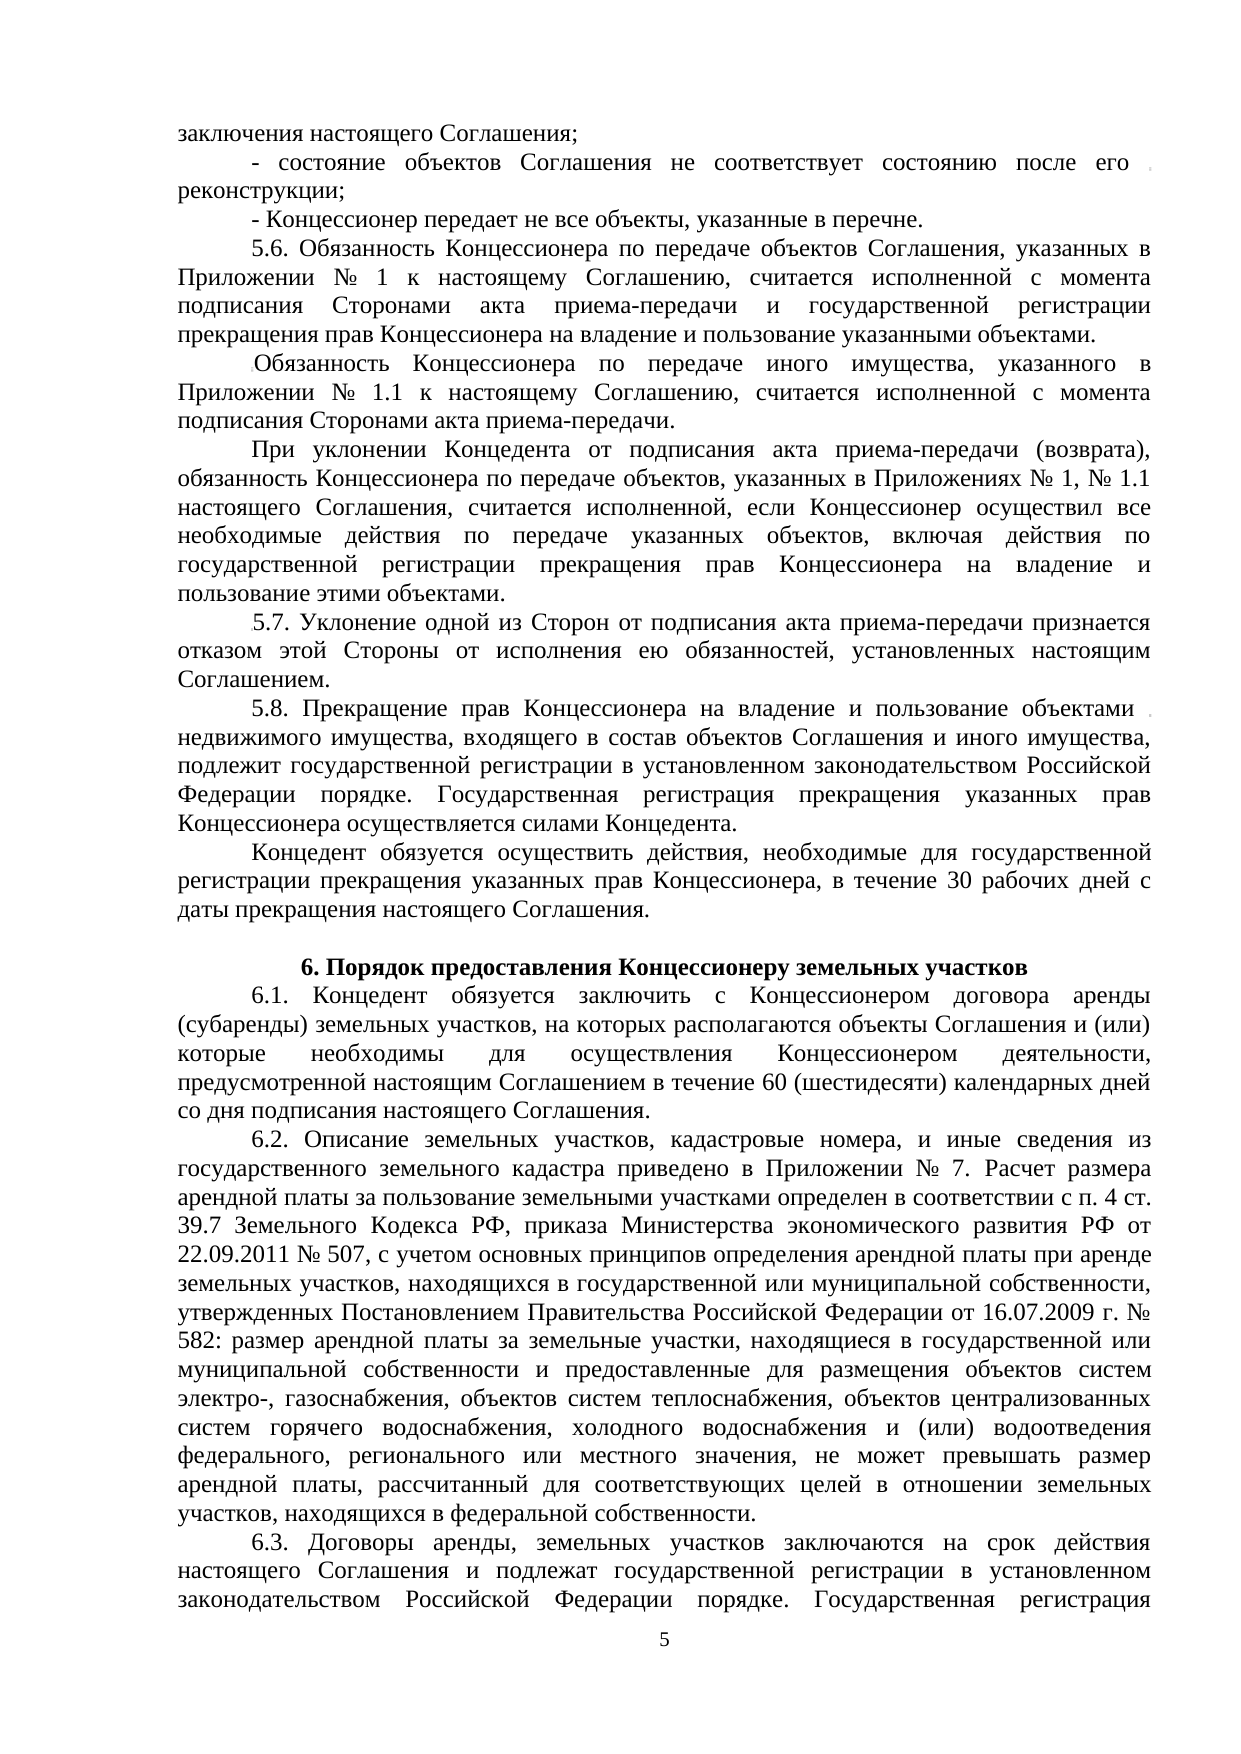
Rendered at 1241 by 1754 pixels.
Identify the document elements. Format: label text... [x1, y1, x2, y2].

text 5.8. Прекращение прав Концессионера на владение и пользование объектами недвижимого имущества, входящего в состав объектов Соглашения и иного имущества, подлежит государственной регистрации в установленном законодательством Российской Федерации порядке. Государственная регистрация прекращения указанных прав Концессионера осуществляется силами Концедента. [177, 693, 1152, 837]
text 5.7. Уклонение одной из Сторон от подписания акта приема-передачи признается отказом этой Стороны от исполнения ею обязанностей, установленных настоящим Соглашением. [177, 607, 1152, 693]
text Обязанность Концессионера по передаче иного имущества, указанного в Приложении № 1.1 к настоящему Соглашению, считается исполненной с момента подписания Сторонами акта приема-передачи. [177, 348, 1152, 434]
text Концедент обязуется осуществить действия, необходимые для государственной регистрации прекращения указанных прав Концессионера, в течение 30 рабочих дней с даты прекращения настоящего Соглашения. [177, 837, 1152, 923]
text 5.6. Обязанность Концессионера по передаче объектов Соглашения, указанных в Приложении № 1 к настоящему Соглашению, считается исполненной с момента подписания Сторонами акта приема-передачи и государственной регистрации прекращения прав Концессионера на владение и пользование указанными объектами. [177, 233, 1152, 348]
text - Концессионер передает не все объекты, указанные в перечне. [177, 204, 1152, 233]
text 6.1. Концедент обязуется заключить с Концессионером договора аренды (субаренды) земельных участков, на которых располагаются объекты Соглашения и (или) которые необходимы для осуществления Концессионером деятельности, предусмотренной настоящим Соглашением в течение 60 (шестидесяти) календарных дней со дня подписания настоящего Соглашения. [177, 981, 1152, 1124]
text При уклонении Концедента от подписания акта приема-передачи (возврата), обязанность Концессионера по передаче объектов, указанных в Приложениях № 1, № 1.1 настоящего Соглашения, считается исполненной, если Концессионер осуществил все необходимые действия по передаче указанных объектов, включая действия по государственной регистрации прекращения прав Концессионера на владение и пользование этими объектами. [177, 434, 1152, 607]
text 6. Порядок предоставления Концессионеру земельных участков [177, 952, 1152, 981]
text 6.2. Описание земельных участков, кадастровые номера, и иные сведения из государственного земельного кадастра приведено в Приложении № 7. Расчет размера арендной платы за пользование земельными участками определен в соответствии с п. 4 ст. 39.7 Земельного Кодекса РФ, приказа Министерства экономического развития РФ от 22.09.2011 № 507, с учетом основных принципов определения арендной платы при аренде земельных участков, находящихся в государственной или муниципальной собственности, утвержденных Постановлением Правительства Российской Федерации от 16.07.2009 г. № 582: размер арендной платы за земельные участки, находящиеся в государственной или муниципальной собственности и предоставленные для размещения объектов систем электро-, газоснабжения, объектов систем теплоснабжения, объектов централизованных систем горячего водоснабжения, холодного водоснабжения и (или) водоотведения федерального, регионального или местного значения, не может превышать размер арендной платы, рассчитанный для соответствующих целей в отношении земельных участков, находящихся в федеральной собственности. [177, 1124, 1152, 1527]
text - объекты концессионного соглашения находятся в состоянии хуже, чем на момент заключения настоящего Соглашения; [177, 118, 1152, 147]
text - состояние объектов Соглашения не соответствует состоянию после его реконструкции; [177, 147, 1152, 204]
